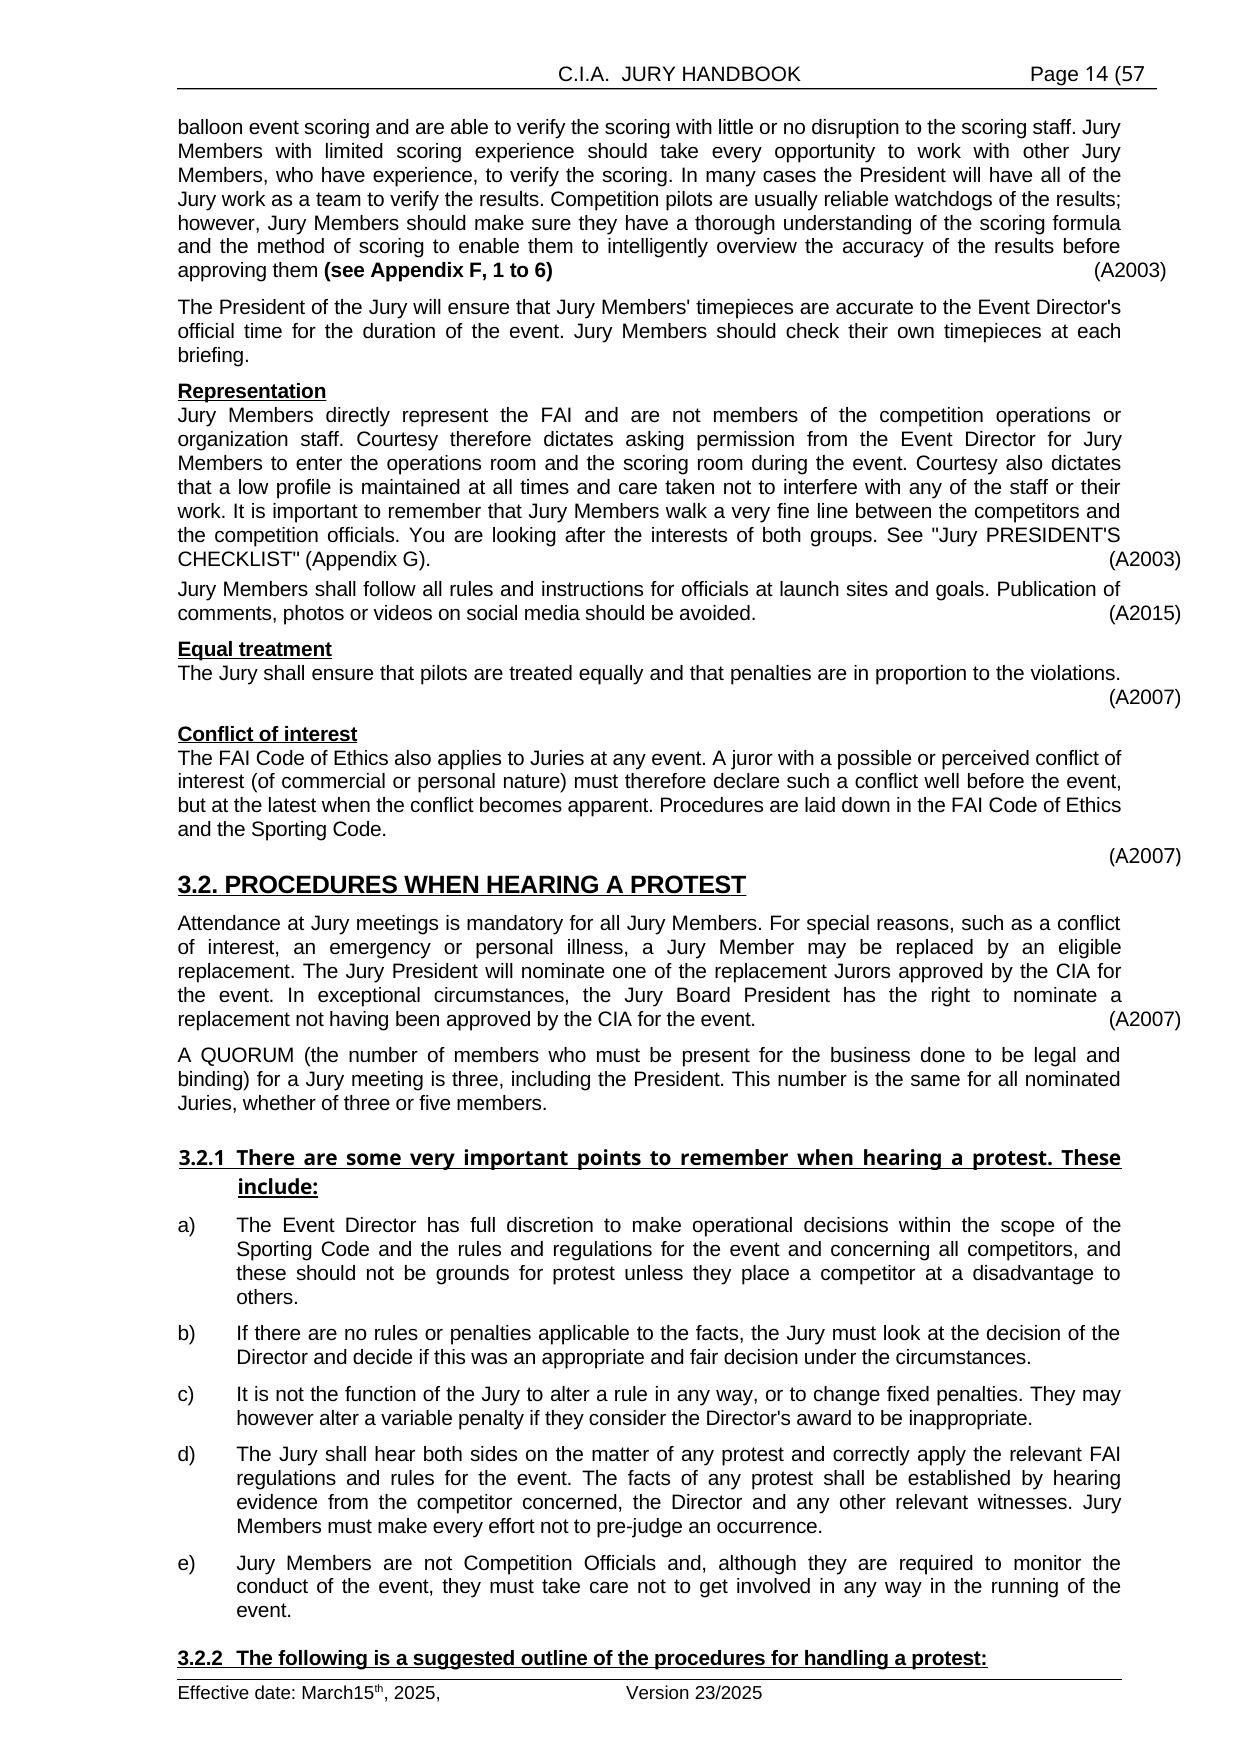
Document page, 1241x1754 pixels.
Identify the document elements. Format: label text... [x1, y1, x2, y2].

text (A2007) [177, 841, 1122, 870]
text 3.2. PROCEDURES WHEN HEARING A PROTEST [177, 870, 1122, 898]
text Conflict of interest [177, 721, 1122, 745]
text A QUORUM (the number of members who must be present for the business done to be legal and binding) for a Jury meeting is three, including the President. This number is the same for all nominated Juries, whether of three or five members. [177, 1043, 1122, 1115]
text The FAI Code of Ethics also applies to Juries at any event. A juror with a possible or perceived conflict of interest (of commercial or personal nature) must therefore declare such a conflict well before the event, but at the latest when the conflict becomes apparent. Procedures are laid down in the FAI Code of Ethics and the Sporting Code. [177, 745, 1122, 841]
text d) The Jury shall hear both sides on the matter of any protest and correctly apply the relevant FAI regulations and rules for the event. The facts of any protest shall be established by hearing evidence from the competitor concerned, the Director and any other relevant witnesses. Jury Members must make every effort not to pre-judge an occurrence. [177, 1442, 1122, 1538]
text Jury Members directly represent the FAI and are not members of the competition operations or organization staff. Courtesy therefore dictates asking permission from the Event Director for Jury Members to enter the operations room and the scoring room during the event. Courtesy also dictates that a low profile is maintained at all times and care taken not to interfere with any of the staff or their work. It is important to remember that Jury Members walk a very fine line between the competitors and the competition officials. You are looking after the interests of both groups. See "Jury PRESIDENT'S CHECKLIST" (Appendix G). (A2003) [177, 403, 1122, 571]
text Jury Members shall follow all rules and instructions for officials at launch sites and goals. Publication of comments, photos or videos on social media should be avoided. (A2015) [177, 577, 1122, 624]
text b) If there are no rules or penalties applicable to the facts, the Jury must look at the decision of the Director and decide if this was an appropriate and fair decision under the circumstances. [177, 1321, 1122, 1369]
text Equal treatment [177, 637, 1122, 661]
text 3.2.1 There are some very important points to remember when hearing a protest. These include: [178, 1169, 1122, 1200]
text c) It is not the function of the Jury to alter a rule in any way, or to change fixed penalties. They may however alter a variable penalty if they consider the Director's award to be inappropriate. [177, 1382, 1122, 1429]
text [177, 114, 1122, 282]
text The President of the Jury will ensure that Jury Members' timepieces are accurate to the Event Director's official time for the duration of the event. Jury Members should check their own timepieces at each briefing. [177, 295, 1122, 367]
text 3.2.1 There are some very important points to remember when hearing a protest. These include: [178, 1143, 1122, 1168]
text e) Jury Members are not Competition Officials and, although they are required to monitor the conduct of the event, they must take care not to get involved in any way in the running of the event. [177, 1550, 1122, 1622]
text The Jury shall ensure that pilots are treated equally and that penalties are in proportion to the violations. (A2007) [177, 661, 1122, 709]
text Representation [177, 379, 1122, 403]
text Attendance at Jury meetings is mandatory for all Jury Members. For special reasons, such as a conflict of interest, an emergency or personal illness, a Jury Member may be replaced by an eligible replacement. The Jury President will nominate one of the replacement Jurors approved by the CIA for the event. In exceptional circumstances, the Jury Board President has the right to nominate a replacement not having been approved by the CIA for the event. (A2007) [177, 911, 1122, 1031]
text 3.2.2 The following is a suggested outline of the procedures for handling a protest: [177, 1646, 1122, 1670]
text a) The Event Director has full discretion to make operational decisions within the scope of the Sporting Code and the rules and regulations for the event and concerning all competitors, and these should not be grounds for protest unless they place a competitor at a disadvantage to others. [177, 1213, 1122, 1309]
